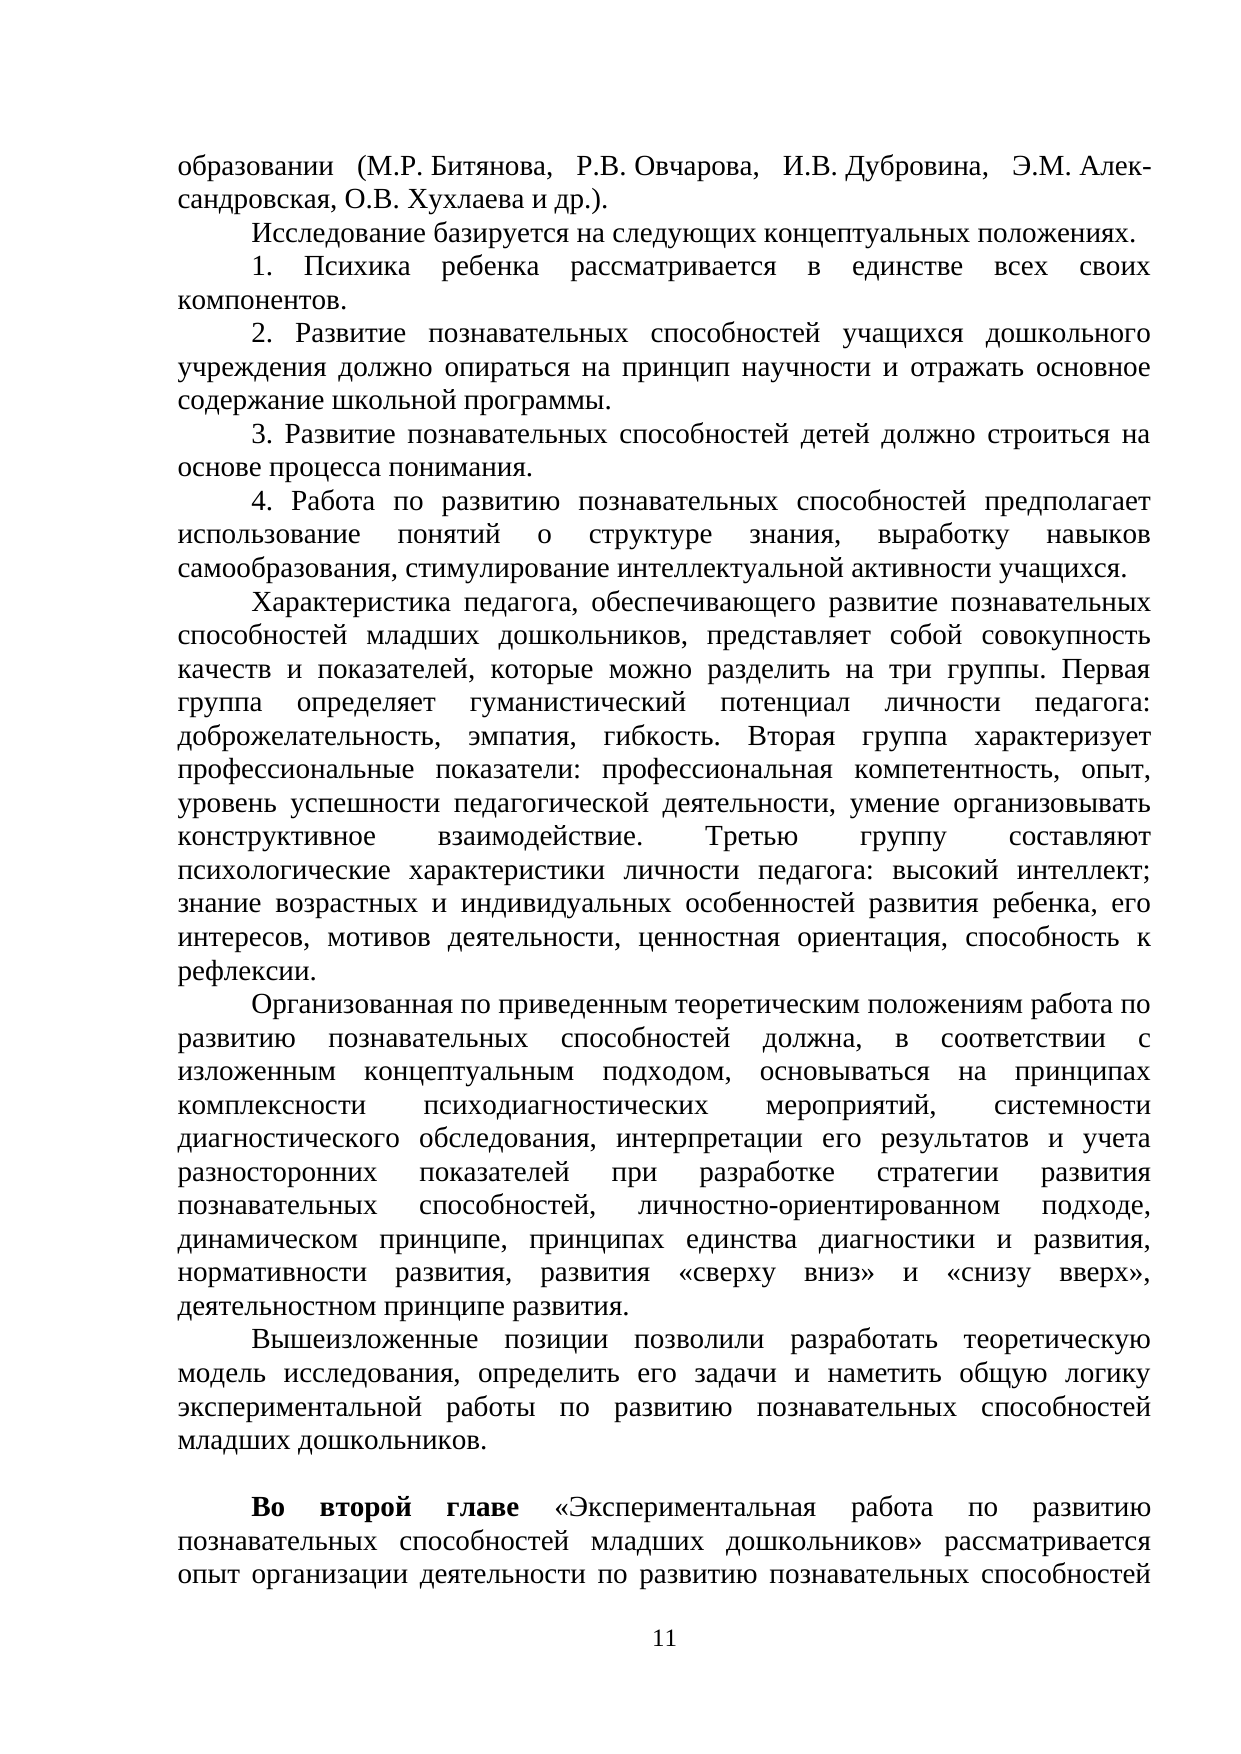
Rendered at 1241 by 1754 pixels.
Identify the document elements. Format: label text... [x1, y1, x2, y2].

text 3. Развитие познавательных способностей детей должно строиться на основе процесса понимания. [177, 416, 1152, 483]
text 2. Развитие познавательных способностей учащихся дошкольного учреждения должно опираться на принцип научности и отражать основное содержание школьной программы. [177, 315, 1152, 416]
text 4. Работа по развитию познавательных способностей предполагает использование понятий о структуре знания, выработку навыков самообразования, стимулирование интеллектуальной активности учащихся. [177, 483, 1152, 584]
text 1. Психика ребенка рассматривается в единстве всех своих компонентов. [177, 248, 1152, 315]
text Организованная по приведенным теоретическим положениям работа по развитию познавательных способностей должна, в соответствии с изложенным концептуальным подходом, основываться на принципах комплексности психодиагностических мероприятий, системности диагностического обследования, интерпретации его результатов и учета разносторонних показателей при разработке стратегии развития познавательных способностей, личностно-ориентированном подходе, динамическом принципе, принципах единства диагностики и развития, нормативности развития, развития «сверху вниз» и «снизу вверх», деятельностном принципе развития. [177, 986, 1152, 1322]
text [177, 1489, 1152, 1590]
text Исследование базируется на следующих концептуальных положениях. [177, 215, 1152, 248]
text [177, 148, 1152, 215]
text Характеристика педагога, обеспечивающего развитие познавательных способностей младших дошкольников, представляет собой совокупность качеств и показателей, которые можно разделить на три группы. Первая группа определяет гуманистический потенциал личности педагога: доброжелательность, эмпатия, гибкость. Вторая группа характеризует профессиональные показатели: профессиональная компетентность, опыт, уровень успешности педагогической деятельности, умение организовывать конструктивное взаимодействие. Третью группу составляют психологические характеристики личности педагога: высокий интеллект; знание возрастных и индивидуальных особенностей развития ребенка, его интересов, мотивов деятельности, ценностная ориентация, способность к рефлексии. [177, 584, 1152, 986]
text Вышеизложенные позиции позволили разработать теоретическую модель исследования, определить его задачи и наметить общую логику экспериментальной работы по развитию познавательных способностей младших дошкольников. [177, 1322, 1152, 1456]
